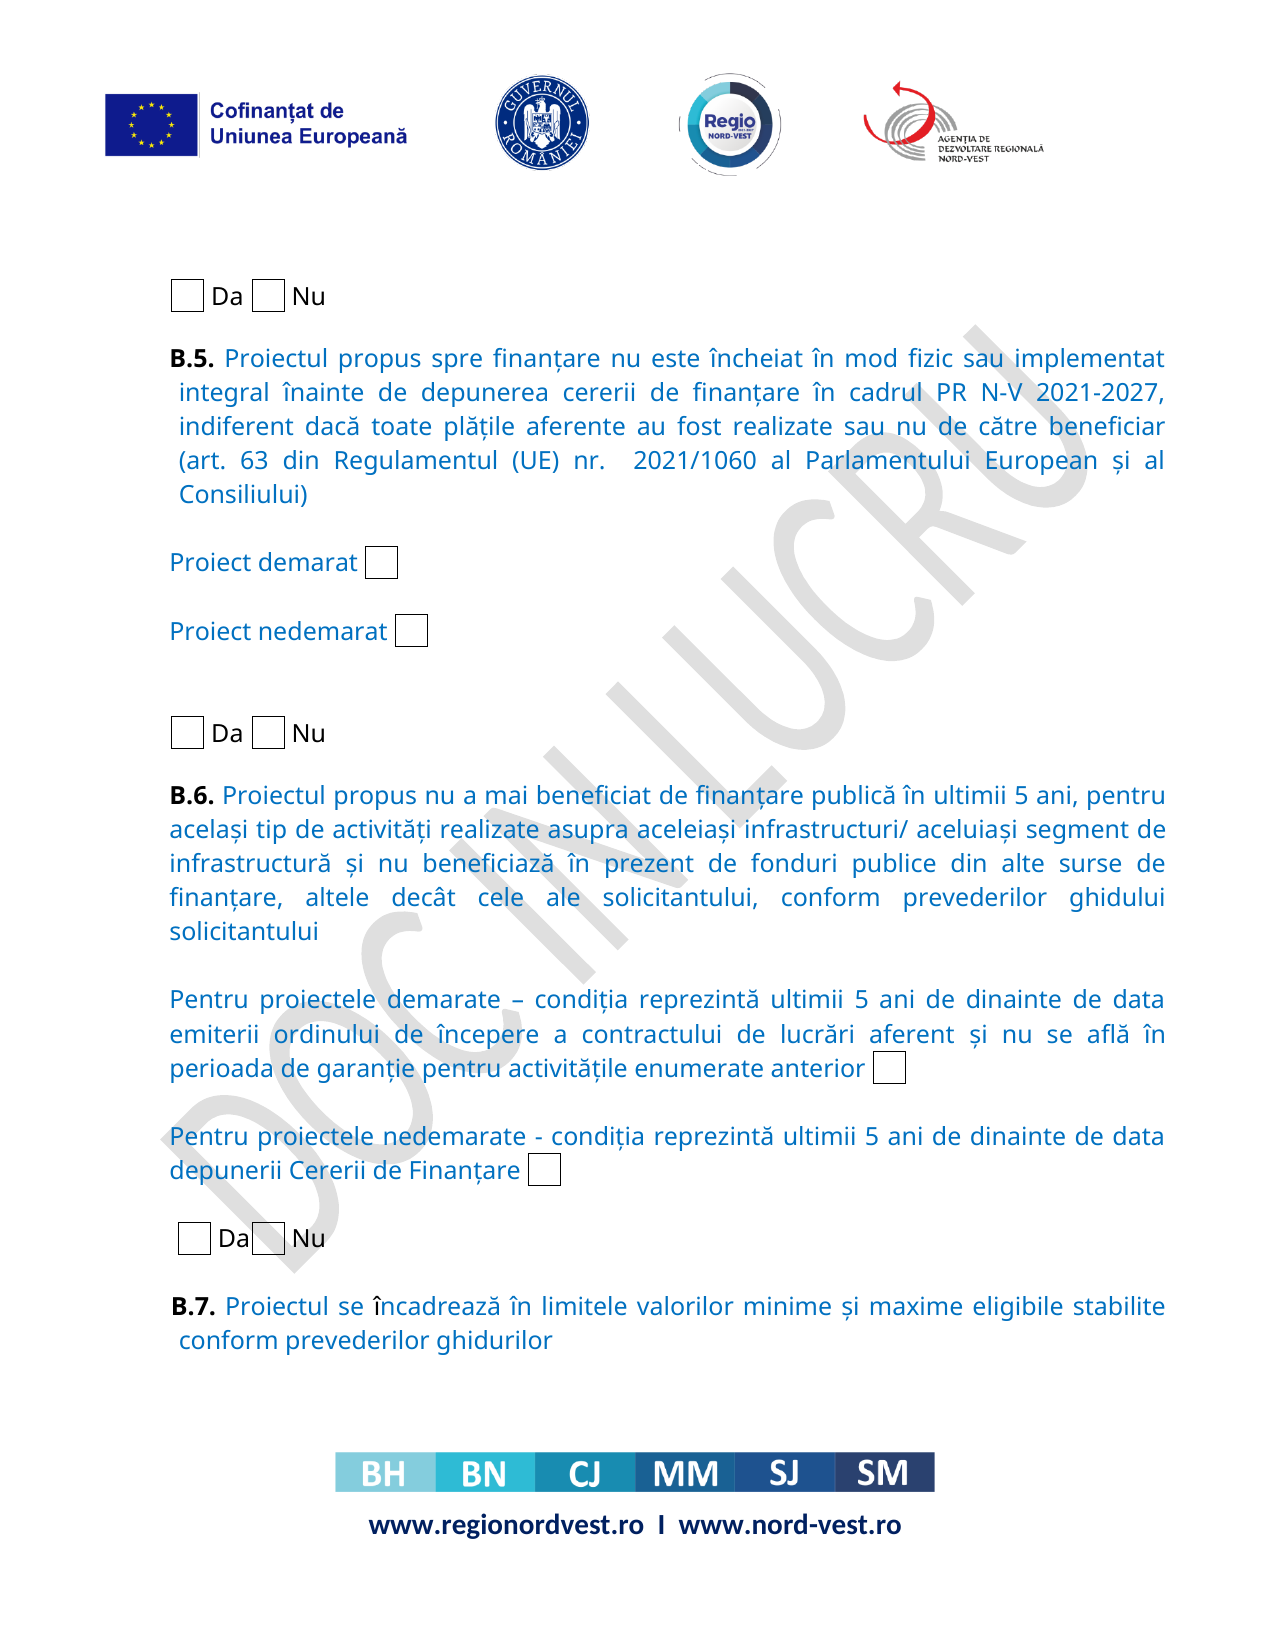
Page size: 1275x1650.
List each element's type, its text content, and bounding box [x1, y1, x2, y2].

list Da Nu [171, 1221, 1167, 1255]
picture [103, 73, 1044, 176]
picture [335, 1452, 935, 1492]
list Da Nu [171, 278, 1167, 312]
list B.5. Proiectul propus spre finanţare nu este încheiat în mod fizic sau implementat integral înainte de depunerea cererii de finanțare în cadrul PR N-V 2021-2027, indiferent dacă toate plățile aferente au fost realizate sau nu de către beneficiar (art. 63 din Regulamentul (UE) nr. 2021/1060 al Parlamentului European și al Consiliului) [169, 341, 1167, 511]
list Pentru proiectele demarate – condiția reprezintă ultimii 5 ani de dinainte de data emiterii ordinului de începere a contractului de lucrări aferent şi nu se află în perioada de garanţie pentru activităţile enumerate anterior [169, 982, 1167, 1084]
list Da Nu [171, 715, 1167, 749]
list B.7. Proiectul se încadrează în limitele valorilor minime și maxime eligibile stabilite conform prevederilor ghidurilor [171, 1289, 1167, 1357]
list Pentru proiectele nedemarate - condiția reprezintă ultimii 5 ani de dinainte de data depunerii Cererii de Finanţare [169, 1118, 1167, 1187]
list Proiect demarat [169, 545, 1167, 579]
list Proiect nedemarat [169, 613, 1167, 647]
list B.6. Proiectul propus nu a mai beneficiat de finanţare publică în ultimii 5 ani, pentru acelaşi tip de activităţi realizate asupra aceleiași infrastructuri/ aceluiaşi segment de infrastructură şi nu beneficiază în prezent de fonduri publice din alte surse de finanţare, altele decât cele ale solicitantului, conform prevederilor ghidului solicitantului [169, 778, 1167, 948]
